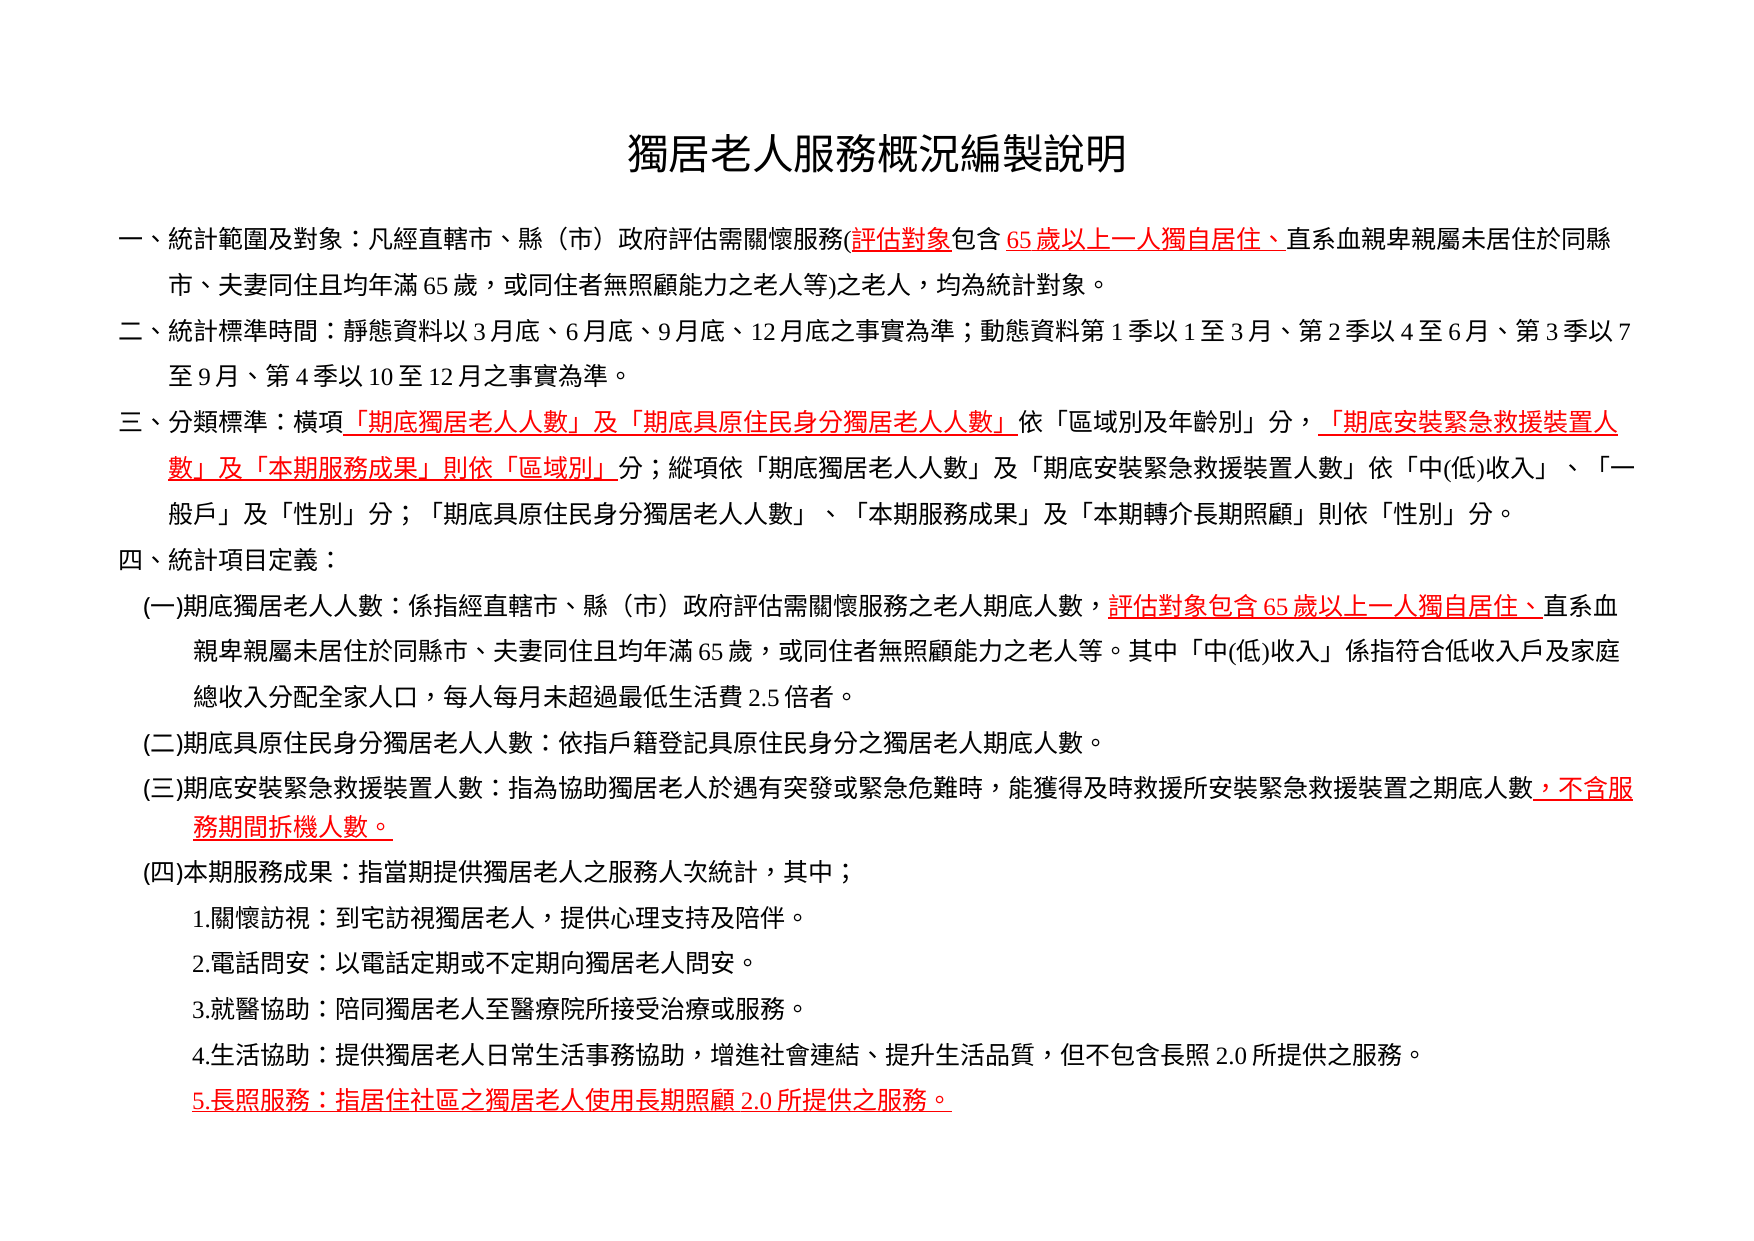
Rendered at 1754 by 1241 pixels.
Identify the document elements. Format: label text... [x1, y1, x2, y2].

text 二、統計標準時間：靜態資料以3月底、6月底、9月底、12月底之事實為準；動態資料第1季以1至3月、第2季以4至6月、第3季以7至9月、第4季以10至12月之事實為準。 [118, 303, 1636, 395]
text (一)期底獨居老人人數：係指經直轄市、縣（市）政府評估需關懷服務之老人期底人數，評估對象包含65歲以上一人獨自居住、直系血親卑親屬未居住於同縣市、夫妻同住且均年滿65歲，或同住者無照顧能力之老人等。其中「中(低)收入」係指符合低收入戶及家庭總收入分配全家人口，每人每月未超過最低生活費2.5倍者。 [143, 578, 1636, 716]
text 獨居老人服務概況編製說明 [118, 121, 1636, 181]
text 5.長照服務：指居住社區之獨居老人使用長期照顧2.0所提供之服務。 [192, 1077, 1636, 1117]
text 3.就醫協助：陪同獨居老人至醫療院所接受治療或服務。 [192, 982, 1636, 1028]
text 1.關懷訪視：到宅訪視獨居老人，提供心理支持及陪伴。 [192, 890, 1636, 936]
text (四)本期服務成果：指當期提供獨居老人之服務人次統計，其中； [143, 844, 1636, 890]
text 4.生活協助：提供獨居老人日常生活事務協助，增進社會連結、提升生活品質，但不包含長照2.0所提供之服務。 [192, 1028, 1636, 1074]
text 三、分類標準：橫項「期底獨居老人人數」及「期底具原住民身分獨居老人人數」依「區域別及年齡別」分，「期底安裝緊急救援裝置人數」及「本期服務成果」則依「區域別」分；縱項依「期底獨居老人人數」及「期底安裝緊急救援裝置人數」依「中(低)收入」、「一般戶」及「性別」分；「期底具原住民身分獨居老人人數」、「本期服務成果」及「本期轉介長期照顧」則依「性別」分。 [118, 395, 1636, 532]
text 四、統計項目定義： [118, 532, 1636, 578]
text 2.電話問安：以電話定期或不定期向獨居老人問安。 [192, 936, 1636, 982]
text 一、統計範圍及對象：凡經直轄市、縣（市）政府評估需關懷服務(評估對象包含65歲以上一人獨自居住、直系血親卑親屬未居住於同縣市、夫妻同住且均年滿65歲，或同住者無照顧能力之老人等)之老人，均為統計對象。 [118, 212, 1636, 303]
text (二)期底具原住民身分獨居老人人數：依指戶籍登記具原住民身分之獨居老人期底人數。 [143, 716, 1636, 762]
text (三)期底安裝緊急救援裝置人數：指為協助獨居老人於遇有突發或緊急危難時，能獲得及時救援所安裝緊急救援裝置之期底人數，不含服務期間拆機人數。 [143, 765, 1636, 844]
